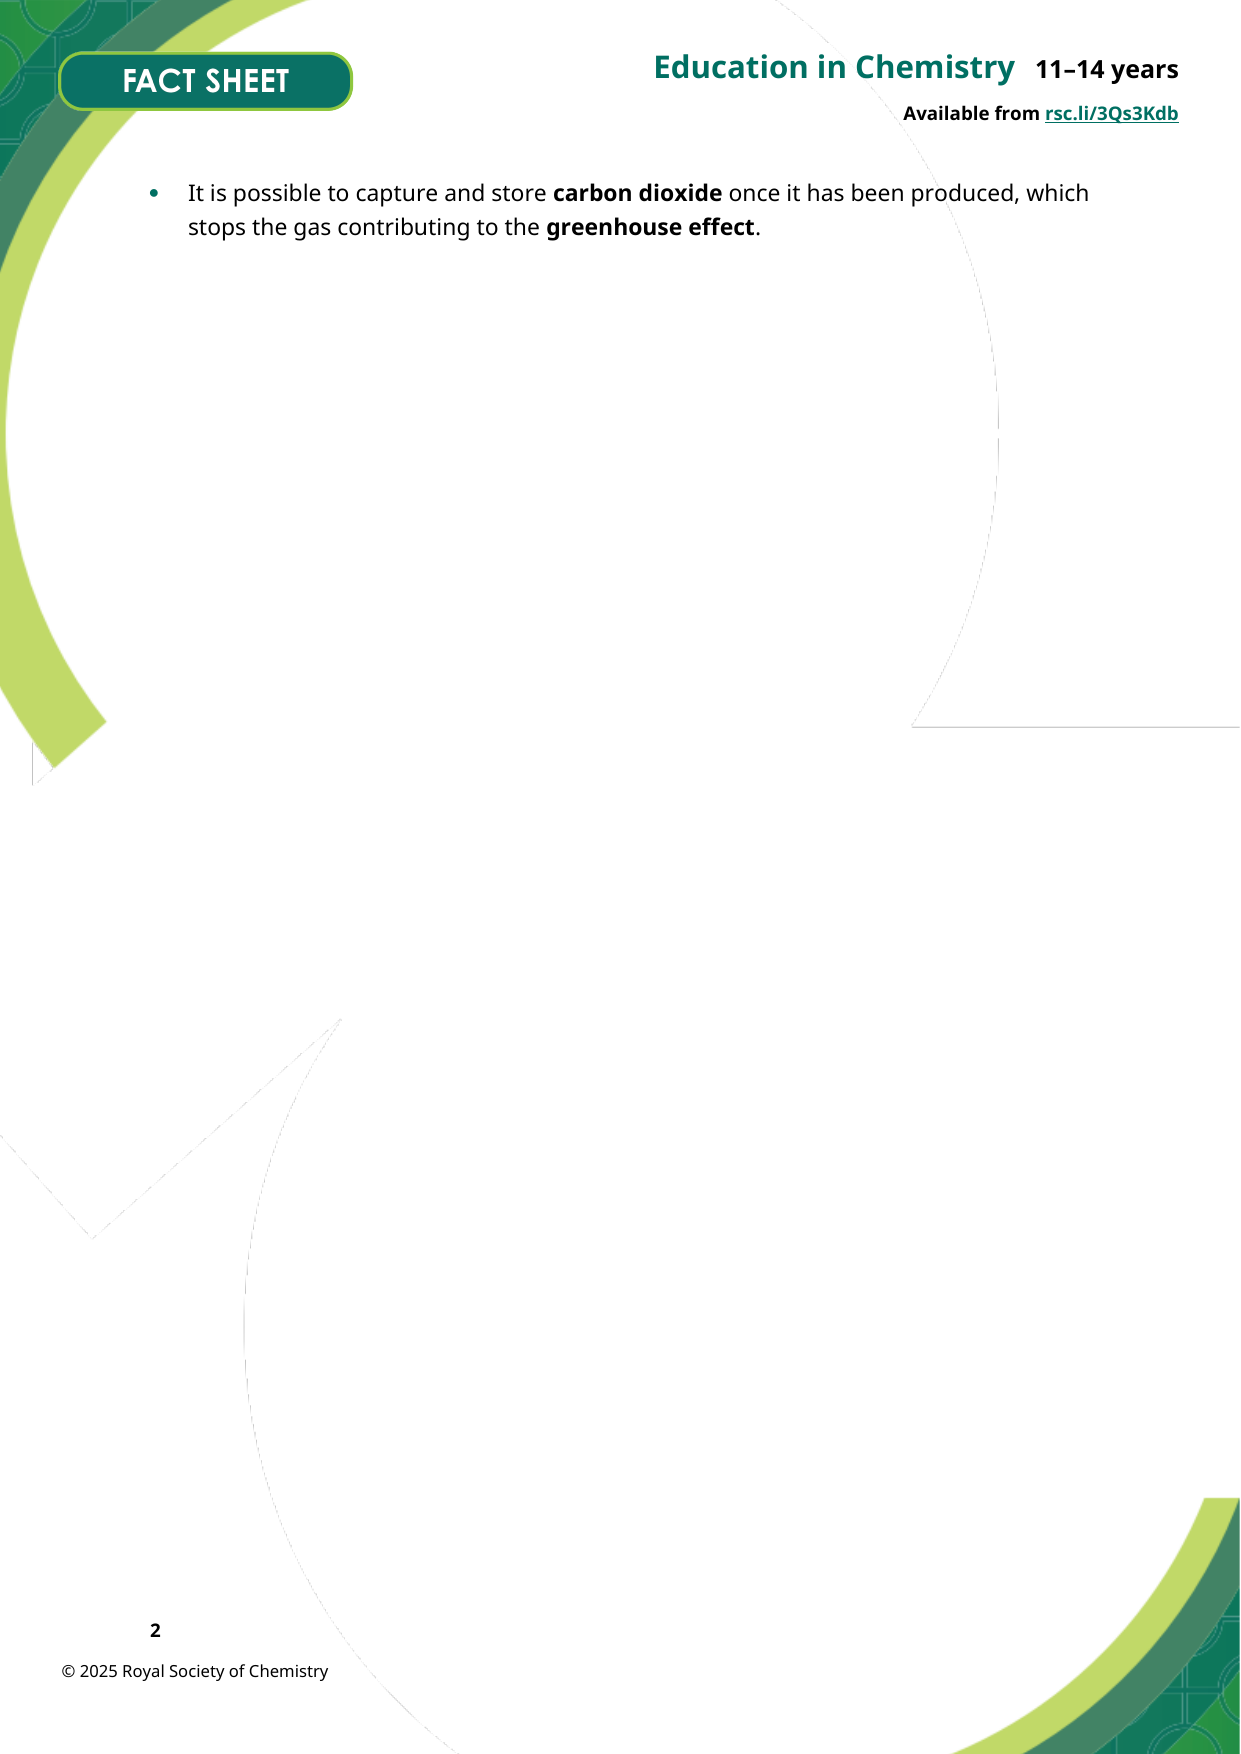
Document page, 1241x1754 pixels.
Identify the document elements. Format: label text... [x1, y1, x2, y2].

list It is possible to capture and store carbon dioxide once it has been produced, which stops the gas contributing to the greenhouse effect. [150, 177, 1090, 242]
picture [45, 40, 364, 123]
